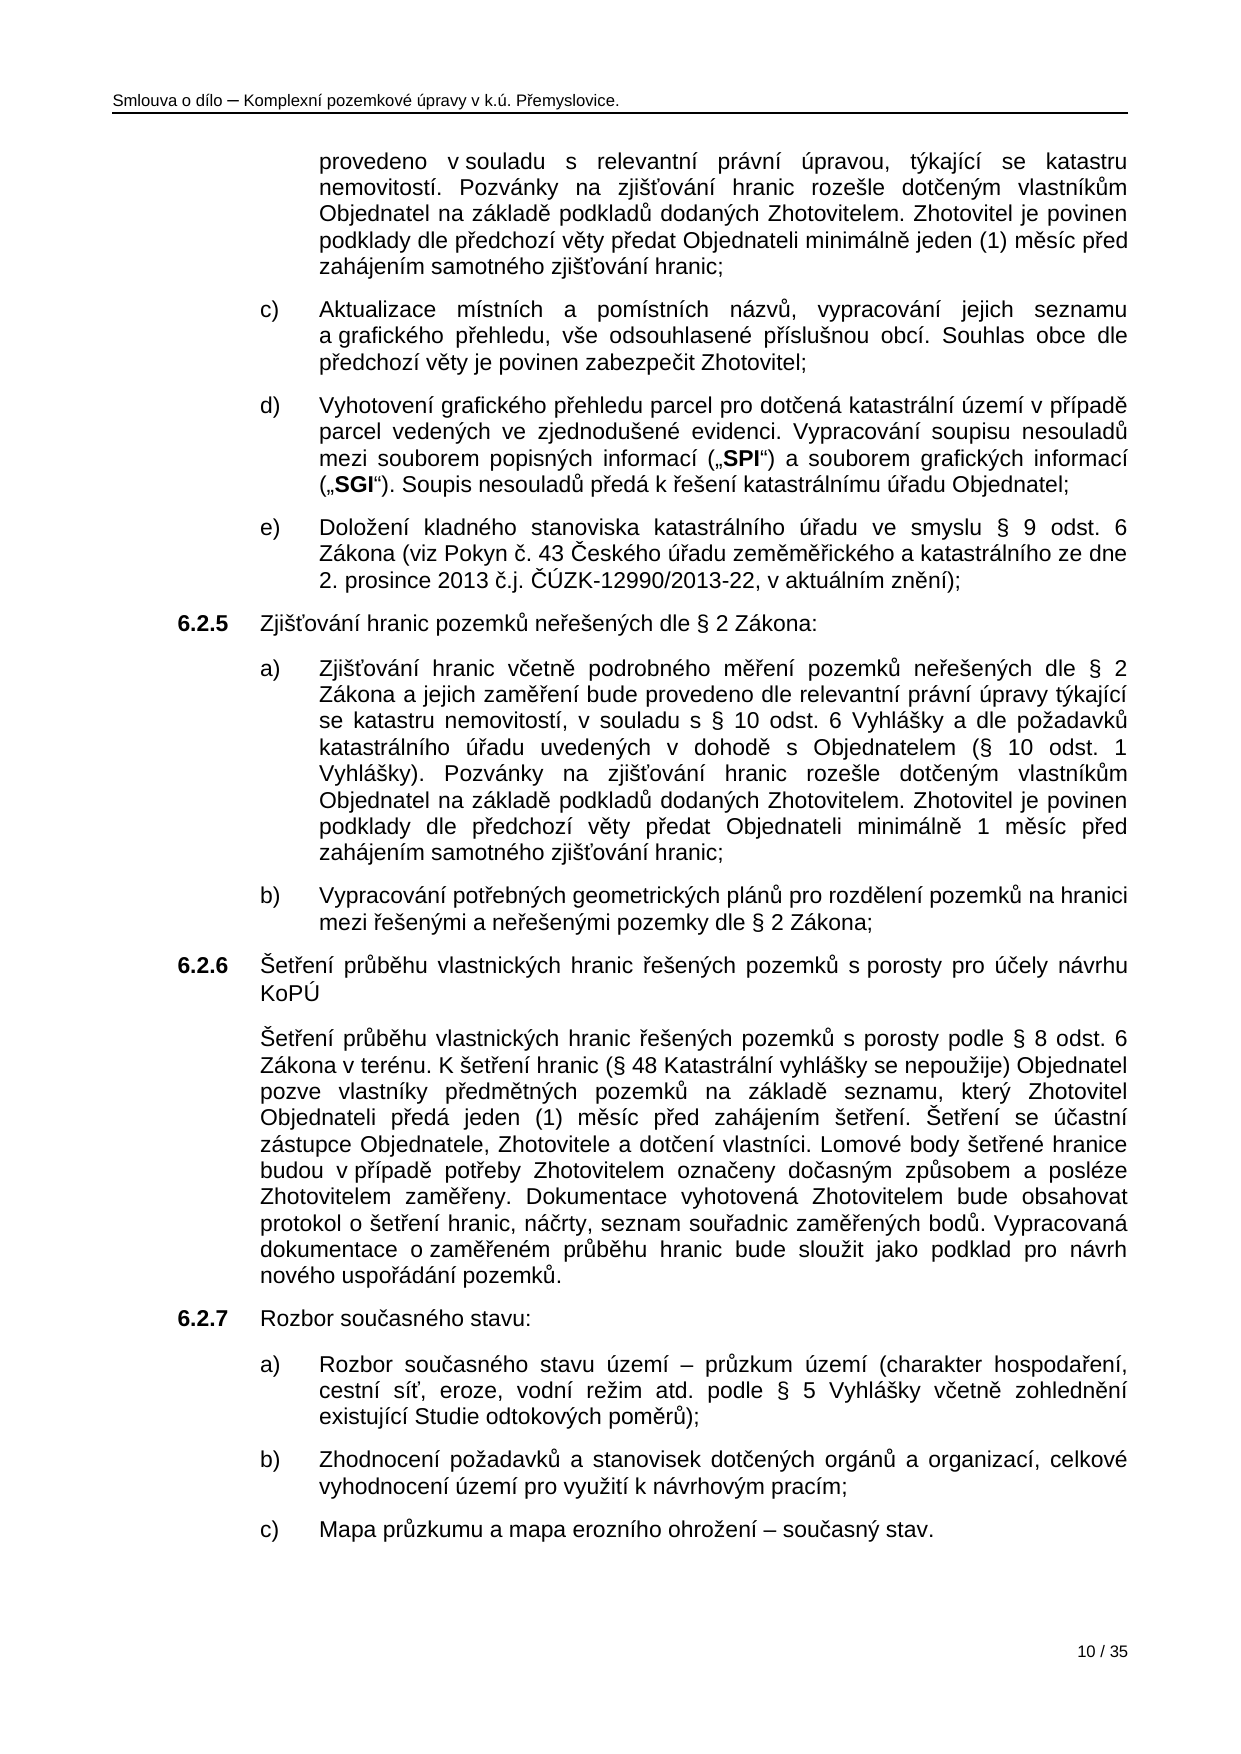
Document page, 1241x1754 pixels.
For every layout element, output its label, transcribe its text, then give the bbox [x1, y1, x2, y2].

list Zjišťování hranic včetně podrobného měření pozemků neřešených dle § 2 Zákona a jejich zaměření bude provedeno dle relevantní právní úpravy týkající se katastru nemovitostí, v souladu s § 10 odst. 6 Vyhlášky a dle požadavků katastrálního úřadu uvedených v dohodě s Objednatelem (§ 10 odst. 1 Vyhlášky). Pozvánky na zjišťování hranic rozešle dotčeným vlastníkům Objednatel na základě podkladů dodaných Zhotovitelem. Zhotovitel je povinen podklady dle předchozí věty předat Objednateli minimálně 1 měsíc před zahájením samotného zjišťování hranic; [260, 655, 1128, 866]
list Zhodnocení požadavků a stanovisek dotčených orgánů a organizací, celkové vyhodnocení území pro využití k návrhovým pracím; [260, 1446, 1128, 1499]
text Rozbor současného stavu: [177, 1305, 1128, 1332]
list Vypracování potřebných geometrických plánů pro rozdělení pozemků na hranici mezi řešenými a neřešenými pozemky dle § 2 Zákona; [260, 882, 1128, 935]
list Rozbor současného stavu území – průzkum území (charakter hospodaření, cestní síť, eroze, vodní režim atd. podle § 5 Vyhlášky včetně zohlednění existující Studie odtokových poměrů); [260, 1351, 1128, 1429]
text Šetření průběhu vlastnických hranic řešených pozemků s porosty pro účely návrhu KoPÚ [177, 952, 1128, 1006]
list Vyhotovení grafického přehledu parcel pro dotčená katastrální území v případě parcel vedených ve zjednodušené evidenci. Vypracování soupisu nesouladů mezi souborem popisných informací („SPI“) a souborem grafických informací („SGI“). Soupis nesouladů předá k řešení katastrálnímu úřadu Objednatel; [260, 392, 1128, 497]
text Zjišťování hranic pozemků neřešených dle § 2 Zákona: [177, 610, 1128, 636]
list Doložení kladného stanoviska katastrálního úřadu ve smyslu § 9 odst. 6 Zákona (viz Pokyn č. 43 Českého úřadu zeměměřického a katastrálního ze dne 2. prosince 2013 č.j. ČÚZK-12990/2013-22, v aktuálním znění); [260, 514, 1128, 593]
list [260, 148, 1128, 279]
list Šetření průběhu vlastnických hranic řešených pozemků s porosty podle § 8 odst. 6 Zákona v terénu. K šetření hranic (§ 48 Katastrální vyhlášky se nepoužije) Objednatel pozve vlastníky předmětných pozemků na základě seznamu, který Zhotovitel Objednateli předá jeden (1) měsíc před zahájením šetření. Šetření se účastní zástupce Objednatele, Zhotovitele a dotčení vlastníci. Lomové body šetřené hranice budou v případě potřeby Zhotovitelem označeny dočasným způsobem a posléze Zhotovitelem zaměřeny. Dokumentace vyhotovená Zhotovitelem bude obsahovat protokol o šetření hranic, náčrty, seznam souřadnic zaměřených bodů. Vypracovaná dokumentace o zaměřeném průběhu hranic bude sloužit jako podklad pro návrh nového uspořádání pozemků. [260, 1025, 1128, 1289]
list Mapa průzkumu a mapa erozního ohrožení – současný stav. [260, 1516, 1128, 1542]
list Aktualizace místních a pomístních názvů, vypracování jejich seznamu a grafického přehledu, vše odsouhlasené příslušnou obcí. Souhlas obce dle předchozí věty je povinen zabezpečit Zhotovitel; [260, 296, 1128, 375]
